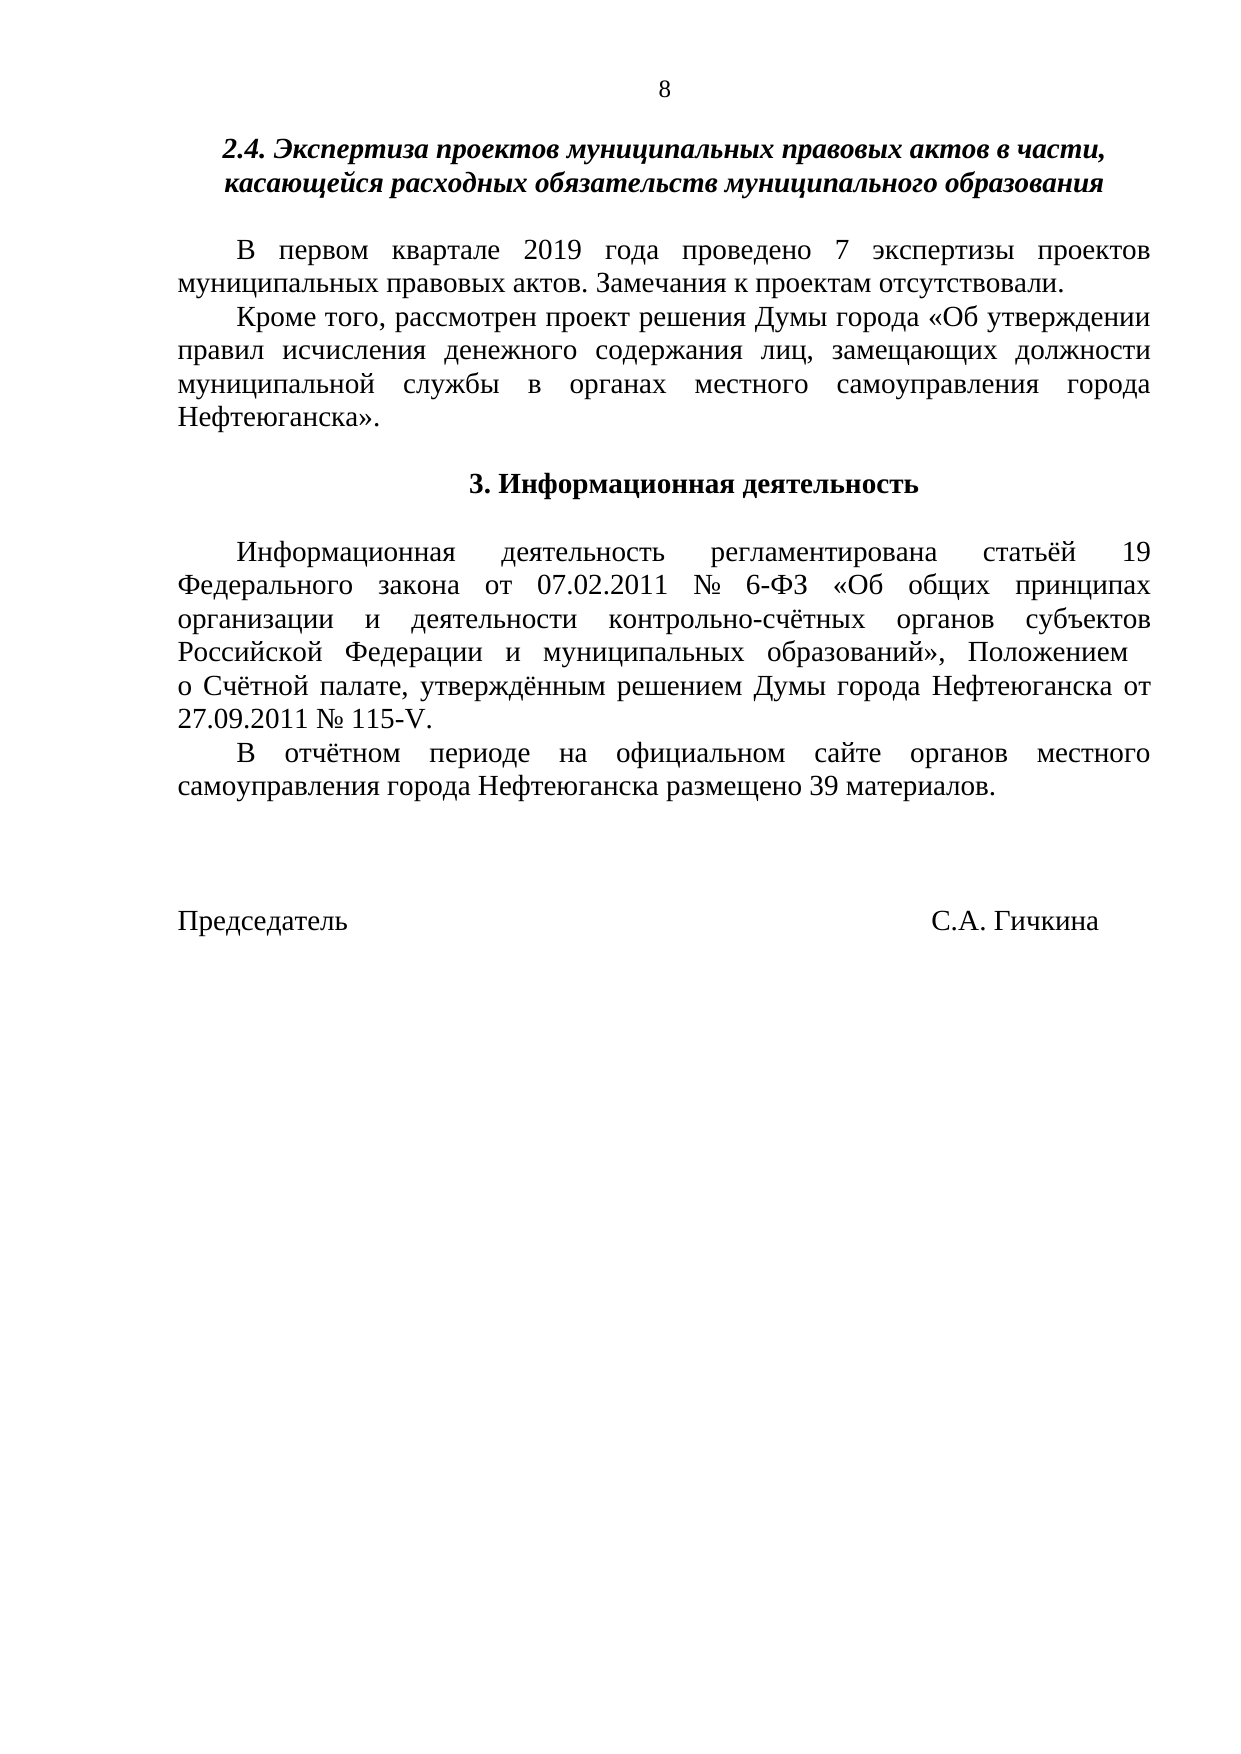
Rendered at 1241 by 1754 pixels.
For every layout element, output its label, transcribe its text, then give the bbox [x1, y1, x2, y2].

text 3. Информационная деятельность [177, 467, 1152, 500]
text 2.4. Экспертиза проектов муниципальных правовых актов в части, касающейся расходных обязательств муниципального образования [177, 131, 1152, 198]
text В отчётном периоде на официальном сайте органов местного самоуправления города Нефтеюганска размещено 39 материалов. [177, 735, 1152, 802]
text В первом квартале 2019 года проведено 7 экспертизы проектов муниципальных правовых актов. Замечания к проектам отсутствовали. [177, 232, 1152, 299]
text Председатель С.А. Гичкина [177, 903, 1152, 936]
text Кроме того, рассмотрен проект решения Думы города «Об утверждении правил исчисления денежного содержания лиц, замещающих должности муниципальной службы в органах местного самоуправления города Нефтеюганска». [177, 299, 1152, 433]
text Информационная деятельность регламентирована статьёй 19 Федерального закона от 07.02.2011 № 6-ФЗ «Об общих принципах организации и деятельности контрольно-счётных органов субъектов Российской Федерации и муниципальных образований», Положением о Счётной палате, утверждённым решением Думы города Нефтеюганска от 27.09.2011 № 115-V. [177, 534, 1152, 735]
